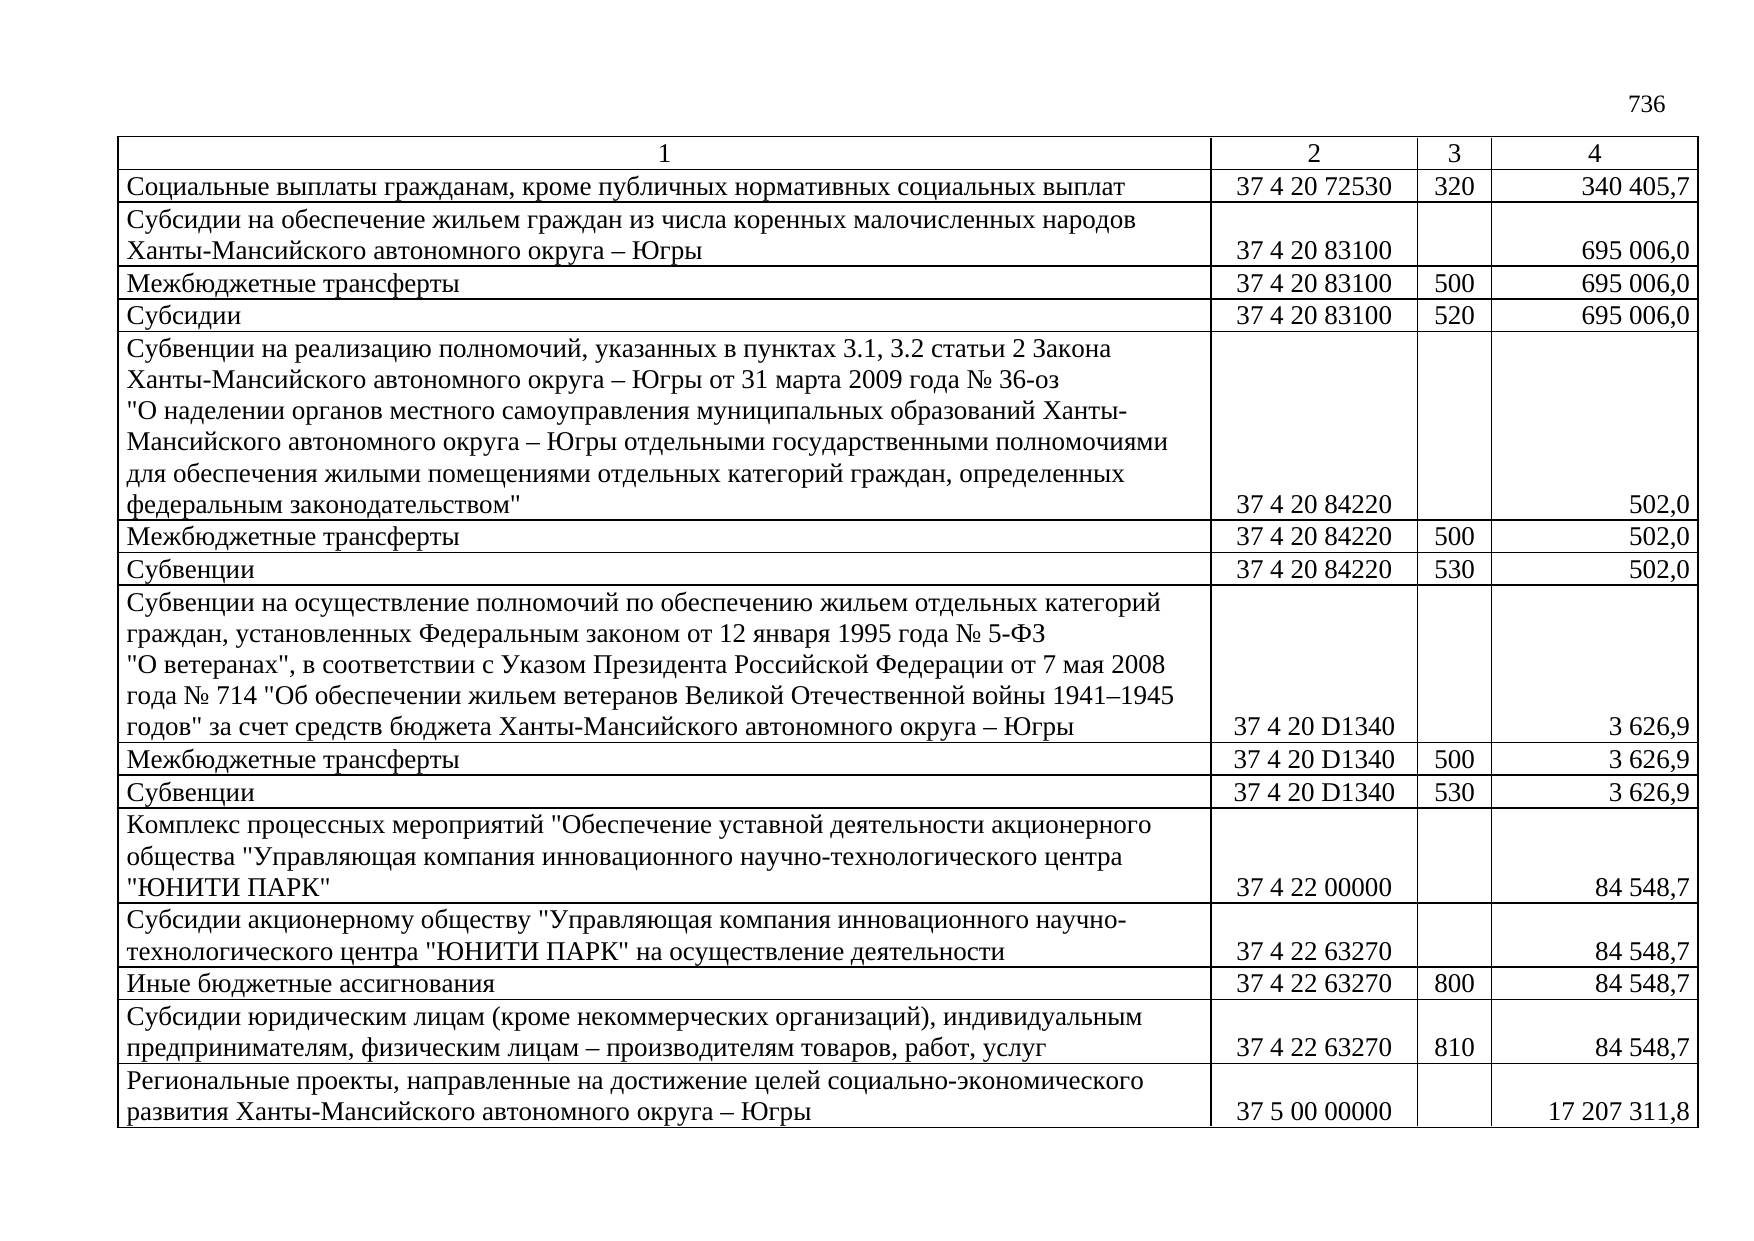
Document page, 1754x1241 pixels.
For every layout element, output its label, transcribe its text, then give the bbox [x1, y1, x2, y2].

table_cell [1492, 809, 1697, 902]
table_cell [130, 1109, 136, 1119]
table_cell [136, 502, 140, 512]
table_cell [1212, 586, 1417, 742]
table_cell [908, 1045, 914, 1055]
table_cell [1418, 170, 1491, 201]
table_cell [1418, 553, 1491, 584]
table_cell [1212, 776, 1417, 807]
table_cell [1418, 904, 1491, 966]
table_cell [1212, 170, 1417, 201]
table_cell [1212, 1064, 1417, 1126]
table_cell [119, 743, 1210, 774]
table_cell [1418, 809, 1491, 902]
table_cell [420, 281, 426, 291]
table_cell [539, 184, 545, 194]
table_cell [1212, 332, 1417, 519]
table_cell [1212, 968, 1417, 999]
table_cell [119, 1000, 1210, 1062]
table_header 1 [119, 137, 1211, 168]
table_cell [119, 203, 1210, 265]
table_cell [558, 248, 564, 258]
table_header 4 [1492, 137, 1697, 168]
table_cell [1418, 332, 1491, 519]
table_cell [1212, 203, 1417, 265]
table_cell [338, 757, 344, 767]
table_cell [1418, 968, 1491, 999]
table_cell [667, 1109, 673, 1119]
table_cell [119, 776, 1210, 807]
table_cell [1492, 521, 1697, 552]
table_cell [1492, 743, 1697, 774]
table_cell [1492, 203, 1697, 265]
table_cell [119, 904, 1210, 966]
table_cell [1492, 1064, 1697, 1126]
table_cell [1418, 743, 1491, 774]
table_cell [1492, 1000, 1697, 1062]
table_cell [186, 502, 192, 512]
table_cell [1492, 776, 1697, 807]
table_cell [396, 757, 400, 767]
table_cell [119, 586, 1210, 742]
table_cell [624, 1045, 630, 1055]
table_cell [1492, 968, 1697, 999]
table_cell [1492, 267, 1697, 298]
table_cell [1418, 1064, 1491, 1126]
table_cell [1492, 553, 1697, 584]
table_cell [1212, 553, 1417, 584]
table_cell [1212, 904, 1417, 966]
table_header 3 [1418, 137, 1491, 168]
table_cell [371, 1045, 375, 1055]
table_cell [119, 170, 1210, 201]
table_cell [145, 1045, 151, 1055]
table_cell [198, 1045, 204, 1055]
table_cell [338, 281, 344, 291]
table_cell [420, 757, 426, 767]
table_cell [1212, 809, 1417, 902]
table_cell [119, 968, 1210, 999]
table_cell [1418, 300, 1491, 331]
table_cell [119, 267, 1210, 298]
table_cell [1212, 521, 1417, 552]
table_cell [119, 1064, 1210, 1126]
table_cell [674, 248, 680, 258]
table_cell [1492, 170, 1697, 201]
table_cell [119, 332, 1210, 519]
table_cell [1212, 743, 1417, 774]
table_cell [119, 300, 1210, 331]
table_header 2 [1212, 137, 1417, 168]
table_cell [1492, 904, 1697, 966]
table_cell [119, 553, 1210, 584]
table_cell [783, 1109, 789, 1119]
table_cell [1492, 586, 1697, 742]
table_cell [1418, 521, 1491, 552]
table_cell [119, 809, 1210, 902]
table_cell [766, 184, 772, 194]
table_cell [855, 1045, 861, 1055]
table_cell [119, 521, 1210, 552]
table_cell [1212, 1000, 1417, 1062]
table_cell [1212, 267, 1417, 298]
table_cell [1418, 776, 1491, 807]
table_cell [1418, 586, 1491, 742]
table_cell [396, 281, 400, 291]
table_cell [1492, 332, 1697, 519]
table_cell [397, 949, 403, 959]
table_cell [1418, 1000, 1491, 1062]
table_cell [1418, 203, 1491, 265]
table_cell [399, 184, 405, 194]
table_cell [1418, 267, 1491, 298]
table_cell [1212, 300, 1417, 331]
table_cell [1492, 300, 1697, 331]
